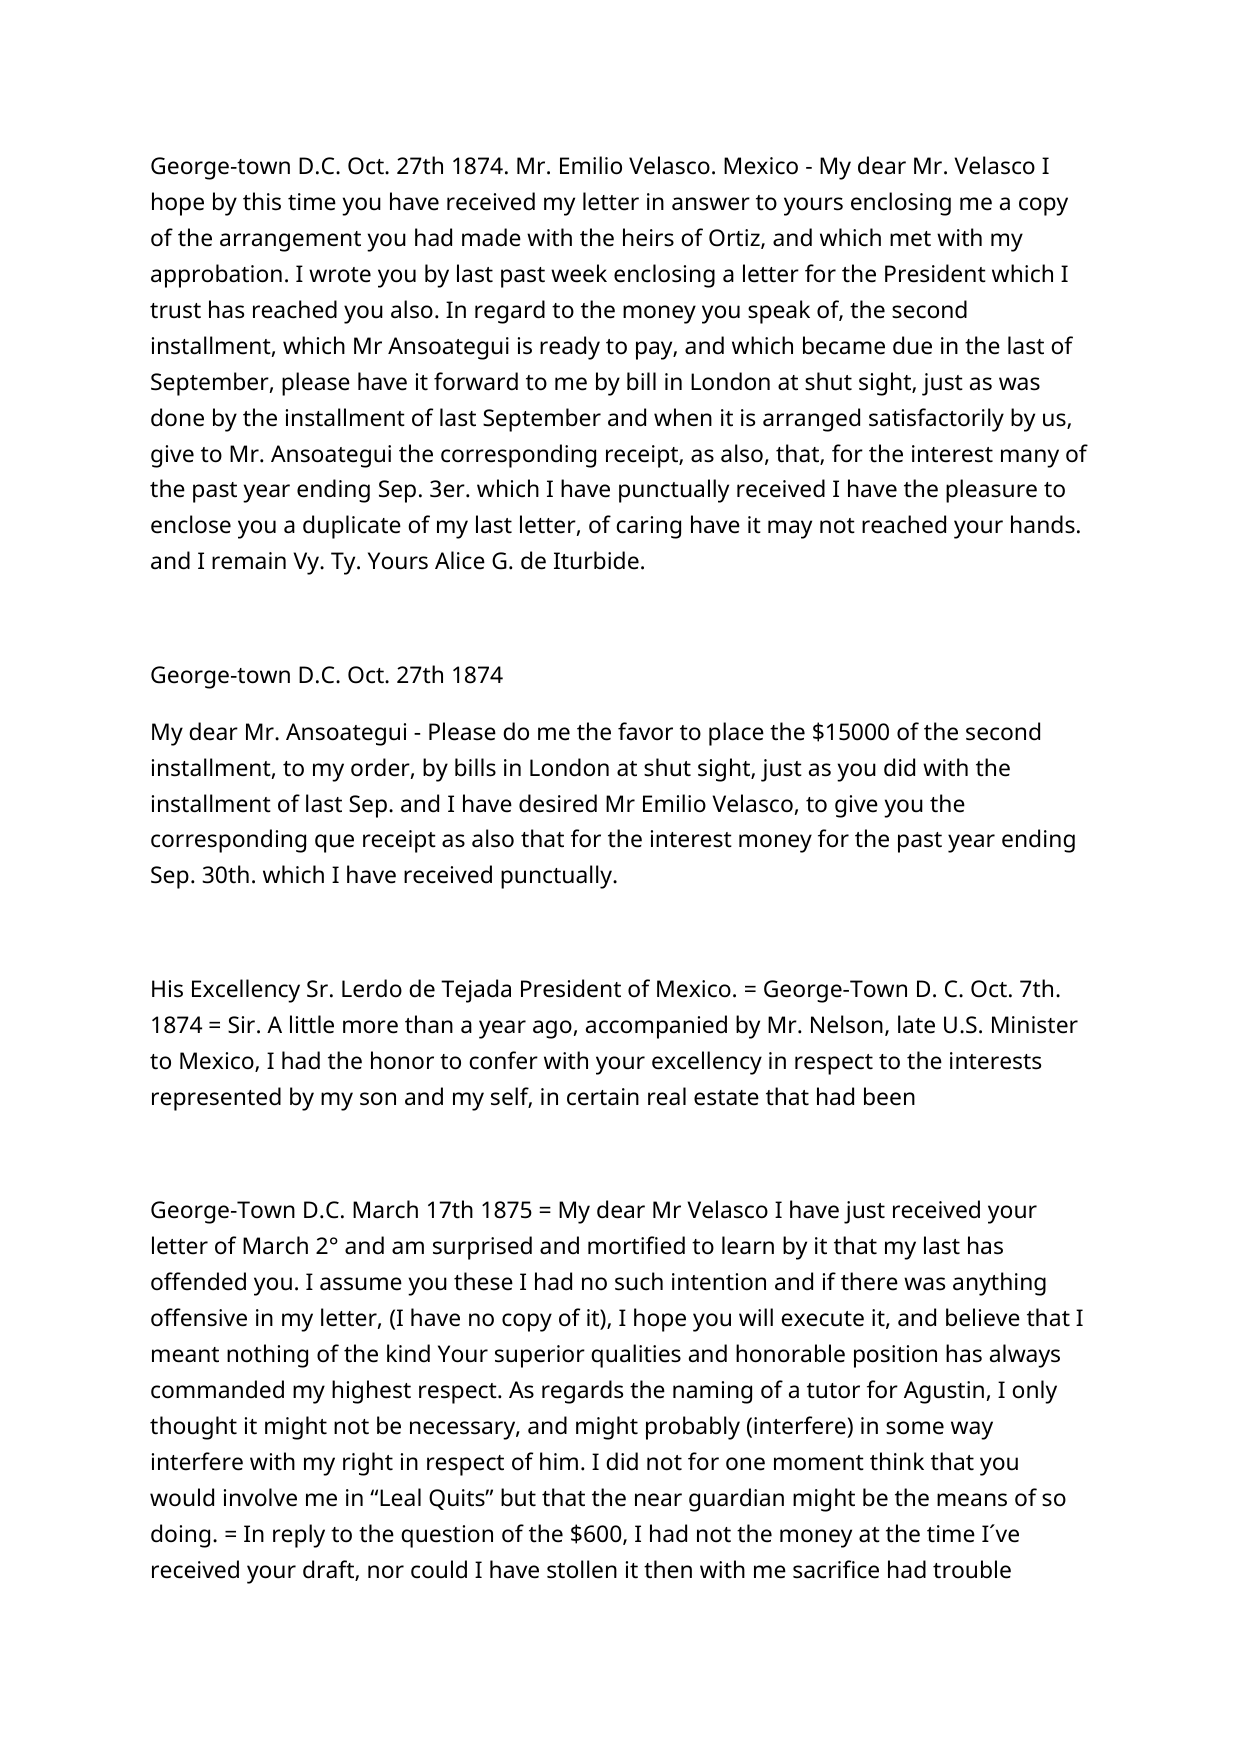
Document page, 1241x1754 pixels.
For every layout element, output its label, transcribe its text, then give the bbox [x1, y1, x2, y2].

text George-town D.C. Oct. 27th 1874. Mr. Emilio Velasco. Mexico - My dear Mr. Velasco I hope by this time you have received my letter in answer to yours enclosing me a copy of the arrangement you had made with the heirs of Ortiz, and which met with my approbation. I wrote you by last past week enclosing a letter for the President which I trust has reached you also. In regard to the money you speak of, the second installment, which Mr Ansoategui is ready to pay, and which became due in the last of September, please have it forward to me by bill in London at shut sight, just as was done by the installment of last September and when it is arranged satisfactorily by us, give to Mr. Ansoategui the corresponding receipt, as also, that, for the interest many of the past year ending Sep. 3er. which I have punctually received I have the pleasure to enclose you a duplicate of my last letter, of caring have it may not reached your hands. and I remain Vy. Ty. Yours Alice G. de Iturbide. [150, 150, 1090, 577]
text My dear Mr. Ansoategui - Please do me the favor to place the $15000 of the second installment, to my order, by bills in London at shut sight, just as you did with the installment of last Sep. and I have desired Mr Emilio Velasco, to give you the corresponding que receipt as also that for the interest money for the past year ending Sep. 30th. which I have received punctually. [150, 716, 1090, 891]
text George-town D.C. Oct. 27th 1874 [150, 659, 1090, 690]
text His Excellency Sr. Lerdo de Tejada President of Mexico. = George-Town D. C. Oct. 7th. 1874 = Sir. A little more than a year ago, accompanied by Mr. Nelson, late U.S. Minister to Mexico, I had the honor to confer with your excellency in respect to the interests represented by my son and my self, in certain real estate that had been [150, 973, 1090, 1112]
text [150, 1194, 1090, 1585]
